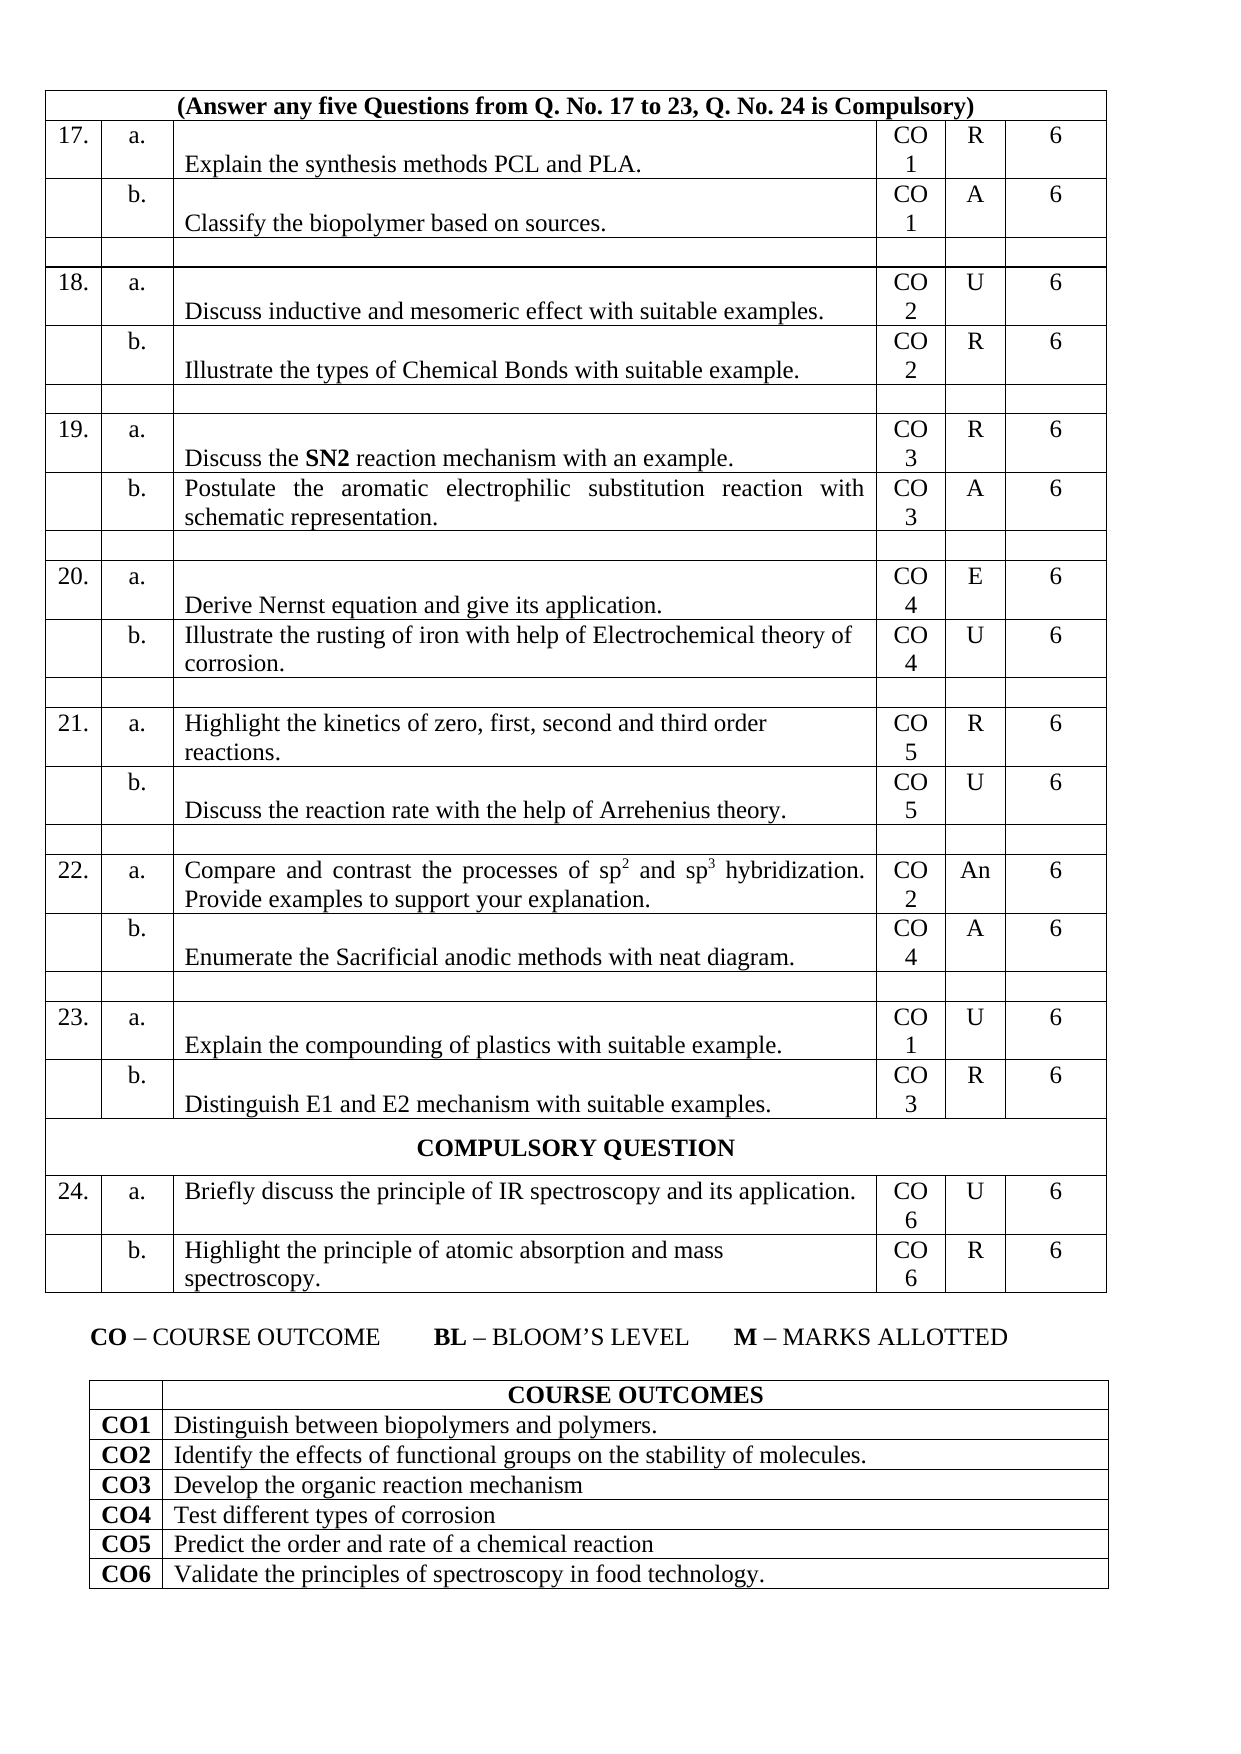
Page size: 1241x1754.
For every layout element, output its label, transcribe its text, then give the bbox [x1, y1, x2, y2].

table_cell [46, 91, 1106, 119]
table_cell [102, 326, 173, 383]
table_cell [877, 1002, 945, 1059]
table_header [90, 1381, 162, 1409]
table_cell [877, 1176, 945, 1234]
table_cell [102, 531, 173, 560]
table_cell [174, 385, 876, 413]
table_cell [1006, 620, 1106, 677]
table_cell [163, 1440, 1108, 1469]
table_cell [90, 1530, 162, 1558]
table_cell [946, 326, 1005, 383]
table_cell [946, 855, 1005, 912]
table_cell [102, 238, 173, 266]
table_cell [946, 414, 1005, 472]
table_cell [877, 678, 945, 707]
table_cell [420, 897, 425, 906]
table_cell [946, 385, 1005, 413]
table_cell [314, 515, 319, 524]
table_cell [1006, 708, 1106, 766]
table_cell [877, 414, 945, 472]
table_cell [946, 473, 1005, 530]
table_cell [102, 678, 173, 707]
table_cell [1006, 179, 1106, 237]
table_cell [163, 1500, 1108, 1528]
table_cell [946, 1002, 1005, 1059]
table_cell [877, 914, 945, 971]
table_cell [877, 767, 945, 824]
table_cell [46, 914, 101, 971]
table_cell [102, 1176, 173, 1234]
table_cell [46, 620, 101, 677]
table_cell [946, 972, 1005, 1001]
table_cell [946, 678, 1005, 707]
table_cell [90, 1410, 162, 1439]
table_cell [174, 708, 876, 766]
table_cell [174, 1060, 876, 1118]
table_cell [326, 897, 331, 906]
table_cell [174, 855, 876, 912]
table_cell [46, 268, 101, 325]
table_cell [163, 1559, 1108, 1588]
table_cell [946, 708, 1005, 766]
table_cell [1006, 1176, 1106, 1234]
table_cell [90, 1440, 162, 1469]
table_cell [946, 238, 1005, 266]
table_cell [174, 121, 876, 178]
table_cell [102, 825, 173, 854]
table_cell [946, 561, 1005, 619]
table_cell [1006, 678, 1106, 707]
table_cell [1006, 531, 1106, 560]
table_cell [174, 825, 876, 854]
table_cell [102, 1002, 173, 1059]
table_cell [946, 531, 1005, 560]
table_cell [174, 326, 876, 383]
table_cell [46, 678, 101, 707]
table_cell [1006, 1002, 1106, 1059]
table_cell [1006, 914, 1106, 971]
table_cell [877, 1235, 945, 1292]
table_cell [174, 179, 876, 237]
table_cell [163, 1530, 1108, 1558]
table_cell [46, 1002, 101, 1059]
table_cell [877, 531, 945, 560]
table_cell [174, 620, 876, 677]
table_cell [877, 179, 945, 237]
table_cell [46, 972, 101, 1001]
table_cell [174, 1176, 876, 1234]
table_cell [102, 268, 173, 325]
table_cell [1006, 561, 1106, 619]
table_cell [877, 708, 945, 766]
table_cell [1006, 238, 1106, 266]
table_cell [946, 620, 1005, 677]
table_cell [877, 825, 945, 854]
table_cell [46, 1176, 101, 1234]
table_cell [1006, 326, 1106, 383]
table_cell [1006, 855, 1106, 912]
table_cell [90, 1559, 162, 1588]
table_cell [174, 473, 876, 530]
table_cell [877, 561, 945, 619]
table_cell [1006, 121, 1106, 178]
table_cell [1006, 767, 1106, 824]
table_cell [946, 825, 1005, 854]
text CO – COURSE OUTCOME BL – BLOOM’S LEVEL M – MARKS ALLOTTED [90, 1322, 1150, 1351]
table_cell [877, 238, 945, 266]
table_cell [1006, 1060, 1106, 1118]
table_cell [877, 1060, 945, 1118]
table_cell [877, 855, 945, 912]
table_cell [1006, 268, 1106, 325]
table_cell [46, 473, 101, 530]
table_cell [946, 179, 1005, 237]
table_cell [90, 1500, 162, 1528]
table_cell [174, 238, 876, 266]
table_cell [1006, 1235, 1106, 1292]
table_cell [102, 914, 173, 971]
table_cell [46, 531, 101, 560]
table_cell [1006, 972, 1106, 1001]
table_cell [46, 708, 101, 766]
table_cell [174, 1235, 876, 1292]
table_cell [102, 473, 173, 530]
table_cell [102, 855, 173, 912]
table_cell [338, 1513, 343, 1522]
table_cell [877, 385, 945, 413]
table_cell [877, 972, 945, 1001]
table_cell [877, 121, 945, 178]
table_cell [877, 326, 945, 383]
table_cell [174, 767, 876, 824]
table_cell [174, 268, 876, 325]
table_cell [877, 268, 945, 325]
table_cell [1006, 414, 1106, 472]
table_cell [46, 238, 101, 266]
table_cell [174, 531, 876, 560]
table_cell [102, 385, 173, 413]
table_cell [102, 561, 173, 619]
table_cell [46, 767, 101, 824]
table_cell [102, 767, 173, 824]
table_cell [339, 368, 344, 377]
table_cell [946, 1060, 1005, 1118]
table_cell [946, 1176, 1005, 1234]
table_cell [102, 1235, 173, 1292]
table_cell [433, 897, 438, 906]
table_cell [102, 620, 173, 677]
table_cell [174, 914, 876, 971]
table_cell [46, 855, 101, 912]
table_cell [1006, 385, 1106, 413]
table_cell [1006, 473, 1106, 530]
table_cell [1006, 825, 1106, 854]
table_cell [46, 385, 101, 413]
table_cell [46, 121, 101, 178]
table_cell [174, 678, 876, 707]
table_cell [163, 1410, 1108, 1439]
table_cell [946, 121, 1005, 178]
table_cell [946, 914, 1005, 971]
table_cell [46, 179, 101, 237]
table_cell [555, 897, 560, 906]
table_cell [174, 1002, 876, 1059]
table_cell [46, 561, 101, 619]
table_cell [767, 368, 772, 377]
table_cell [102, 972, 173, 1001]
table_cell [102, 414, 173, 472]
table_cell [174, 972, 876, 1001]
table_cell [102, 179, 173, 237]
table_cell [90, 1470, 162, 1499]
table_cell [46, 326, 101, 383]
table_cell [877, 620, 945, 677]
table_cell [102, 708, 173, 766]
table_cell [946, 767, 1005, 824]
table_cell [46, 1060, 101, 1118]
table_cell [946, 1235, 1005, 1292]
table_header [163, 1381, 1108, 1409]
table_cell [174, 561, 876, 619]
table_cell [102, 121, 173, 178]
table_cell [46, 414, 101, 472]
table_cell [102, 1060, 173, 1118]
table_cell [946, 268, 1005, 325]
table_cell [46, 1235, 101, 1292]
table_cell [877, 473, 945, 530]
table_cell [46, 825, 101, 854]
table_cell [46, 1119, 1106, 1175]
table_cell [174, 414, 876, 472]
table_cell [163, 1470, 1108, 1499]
